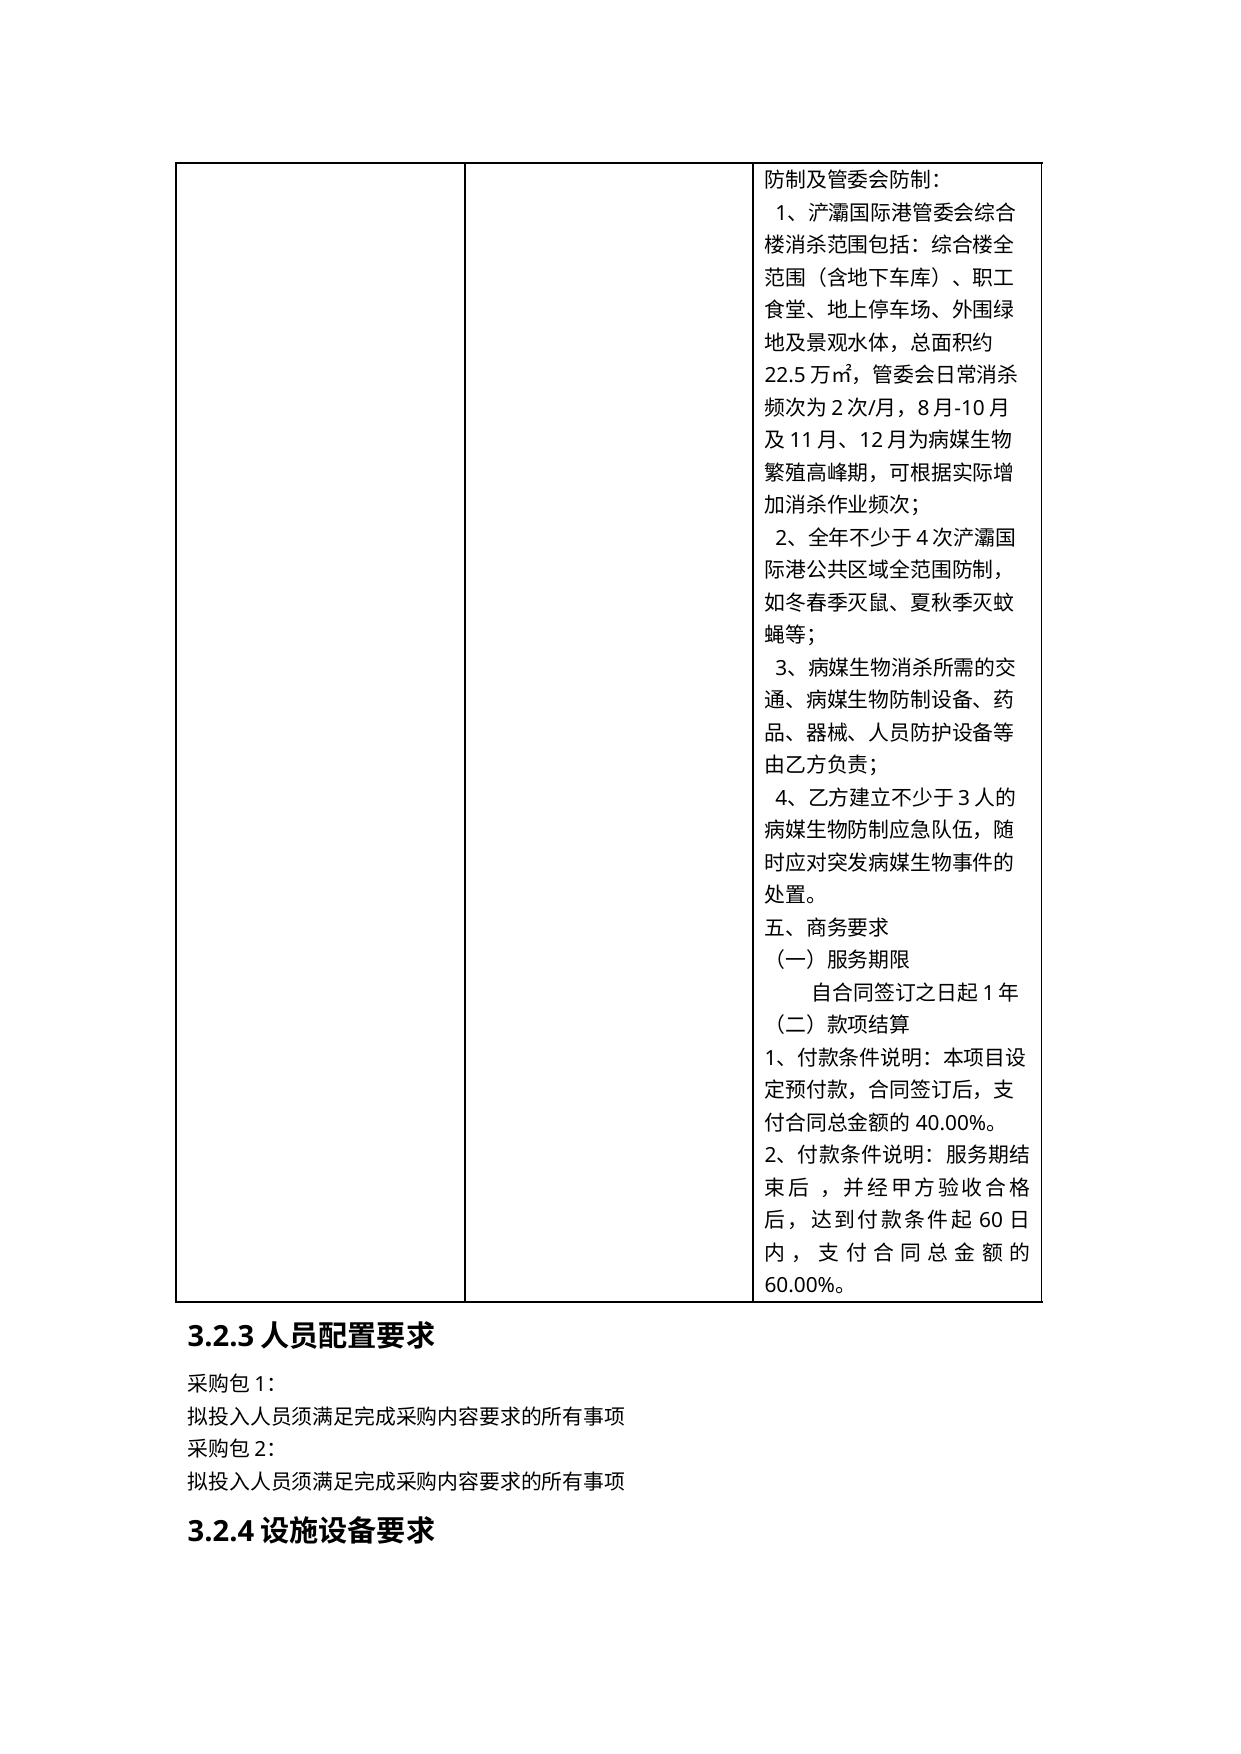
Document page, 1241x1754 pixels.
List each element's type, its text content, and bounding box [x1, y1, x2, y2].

text 采购包1： [187, 1368, 1053, 1400]
text 拟投入人员须满足完成采购内容要求的所有事项 [187, 1465, 1053, 1498]
text 采购包2： [187, 1433, 1053, 1465]
text 拟投入人员须满足完成采购内容要求的所有事项 [187, 1400, 1053, 1433]
table_cell [466, 164, 752, 1301]
text 3.2.4设施设备要求 [187, 1498, 1053, 1563]
text 3.2.3人员配置要求 [187, 1303, 1053, 1368]
table_cell 1 [177, 164, 464, 1301]
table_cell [754, 164, 1041, 1301]
